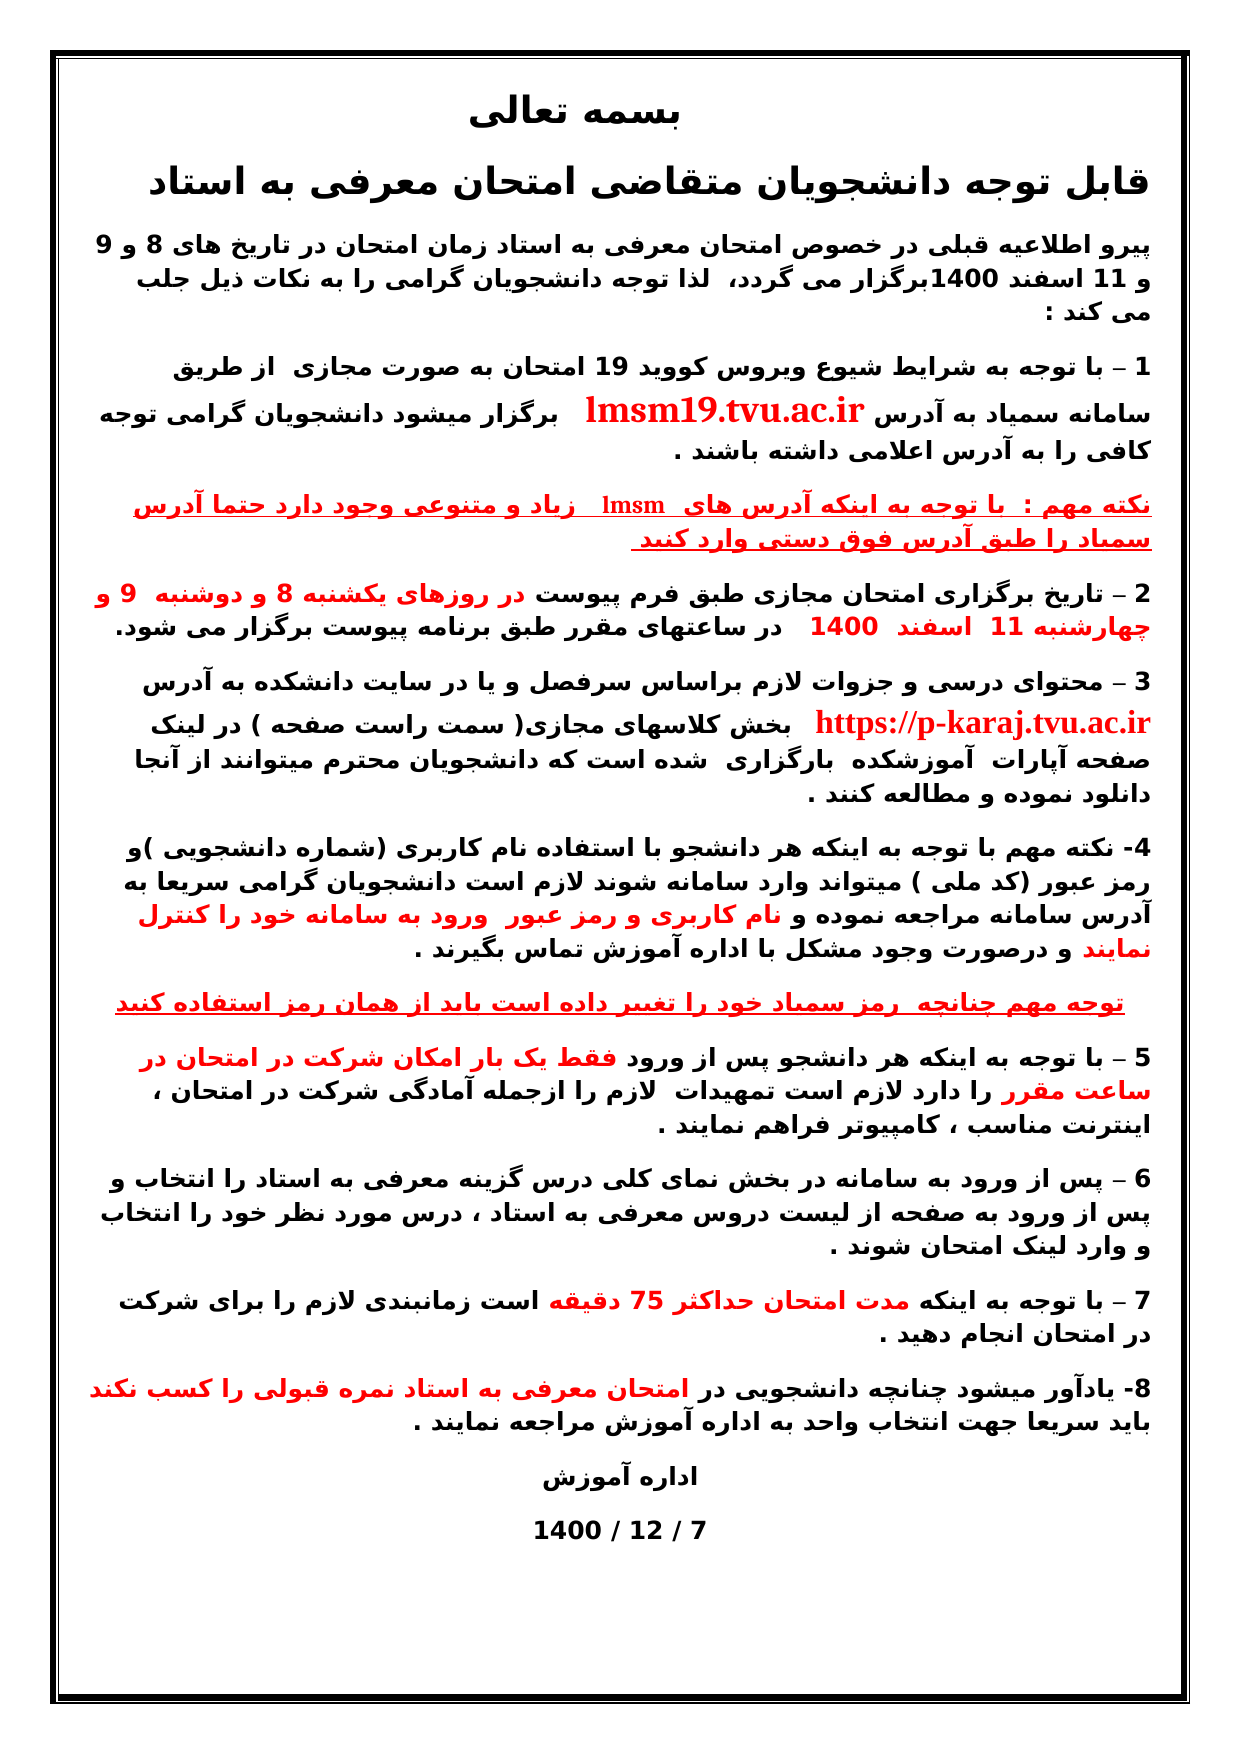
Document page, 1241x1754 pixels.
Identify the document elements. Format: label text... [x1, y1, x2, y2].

text نکته مهم : با توجه به اینکه آدرس های lmsm زیاد و متنوعی وجود دارد حتما آدرس سمیاد را طبق آدرس فوق دستی وارد کنید [89, 491, 1152, 554]
text بسمه تعالی [89, 89, 1152, 132]
text 7 / 12 / 1400 [89, 1516, 1152, 1545]
text 7 – با توجه به اینکه مدت امتحان حداکثر 75 دقیقه است زمانبندی لازم را برای شرکت در امتحان انجام دهید . [89, 1286, 1152, 1348]
text 4- نکته مهم با توجه به اینکه هر دانشجو با استفاده نام کاربری (شماره دانشجویی )و رمز عبور (کد ملی ) میتواند وارد سامانه شوند لازم است دانشجویان گرامی سریعا به آدرس سامانه مراجعه نموده و نام کاربری و رمز عبور ورود به سامانه خود را کنترل نمایند و درصورت وجود مشکل با اداره آموزش تماس بگیرند . [89, 833, 1152, 963]
text اداره آموزش [89, 1462, 1152, 1491]
text پیرو اطلاعیه قبلی در خصوص امتحان معرفی به استاد زمان امتحان در تاریخ های 8 و 9 و 11 اسفند 1400برگزار می گردد، لذا توجه دانشجویان گرامی را به نکات ذیل جلب می کند : [89, 231, 1152, 327]
text 5 – با توجه به اینکه هر دانشجو پس از ورود فقط یک بار امکان شرکت در امتحان در ساعت مقرر را دارد لازم است تمهیدات لازم را ازجمله آمادگی شرکت در امتحان ، اینترنت مناسب ، کامپیوتر فراهم نمایند . [89, 1043, 1152, 1139]
text 1 – با توجه به شرایط شیوع ویروس کووید 19 امتحان به صورت مجازی از طریق سامانه سمیاد به آدرس lmsm19.tvu.ac.ir برگزار میشود دانشجویان گرامی توجه کافی را به آدرس اعلامی داشته باشند . [89, 352, 1152, 465]
text توجه مهم چنانچه رمز سمیاد خود را تغییر داده است باید از همان رمز استفاده کنید [89, 988, 1152, 1017]
text 6 – پس از ورود به سامانه در بخش نمای کلی درس گزینه معرفی به استاد را انتخاب و پس از ورود به صفحه از لیست دروس معرفی به استاد ، درس مورد نظر خود را انتخاب و وارد لینک امتحان شوند . [89, 1164, 1152, 1261]
text قابل توجه دانشجویان متقاضی امتحان معرفی به استاد [89, 159, 1152, 203]
text 8- یادآور میشود چنانچه دانشجویی در امتحان معرفی به استاد نمره قبولی را کسب نکند باید سریعا جهت انتخاب واحد به اداره آموزش مراجعه نمایند . [89, 1374, 1152, 1436]
text 2 – تاریخ برگزاری امتحان مجازی طبق فرم پیوست در روزهای یکشنبه 8 و دوشنبه 9 و چهارشنبه 11 اسفند 1400 در ساعتهای مقرر طبق برنامه پیوست برگزار می شود. [89, 579, 1152, 642]
text 3 – محتوای درسی و جزوات لازم براساس سرفصل و یا در سایت دانشکده به آدرس https://p-karaj.tvu.ac.ir بخش کلاسهای مجازی( سمت راست صفحه ) در لینک صفحه آپارات آموزشکده بارگزاری شده است که دانشجویان محترم میتوانند از آنجا دانلود نموده و مطالعه کنند . [89, 667, 1152, 808]
